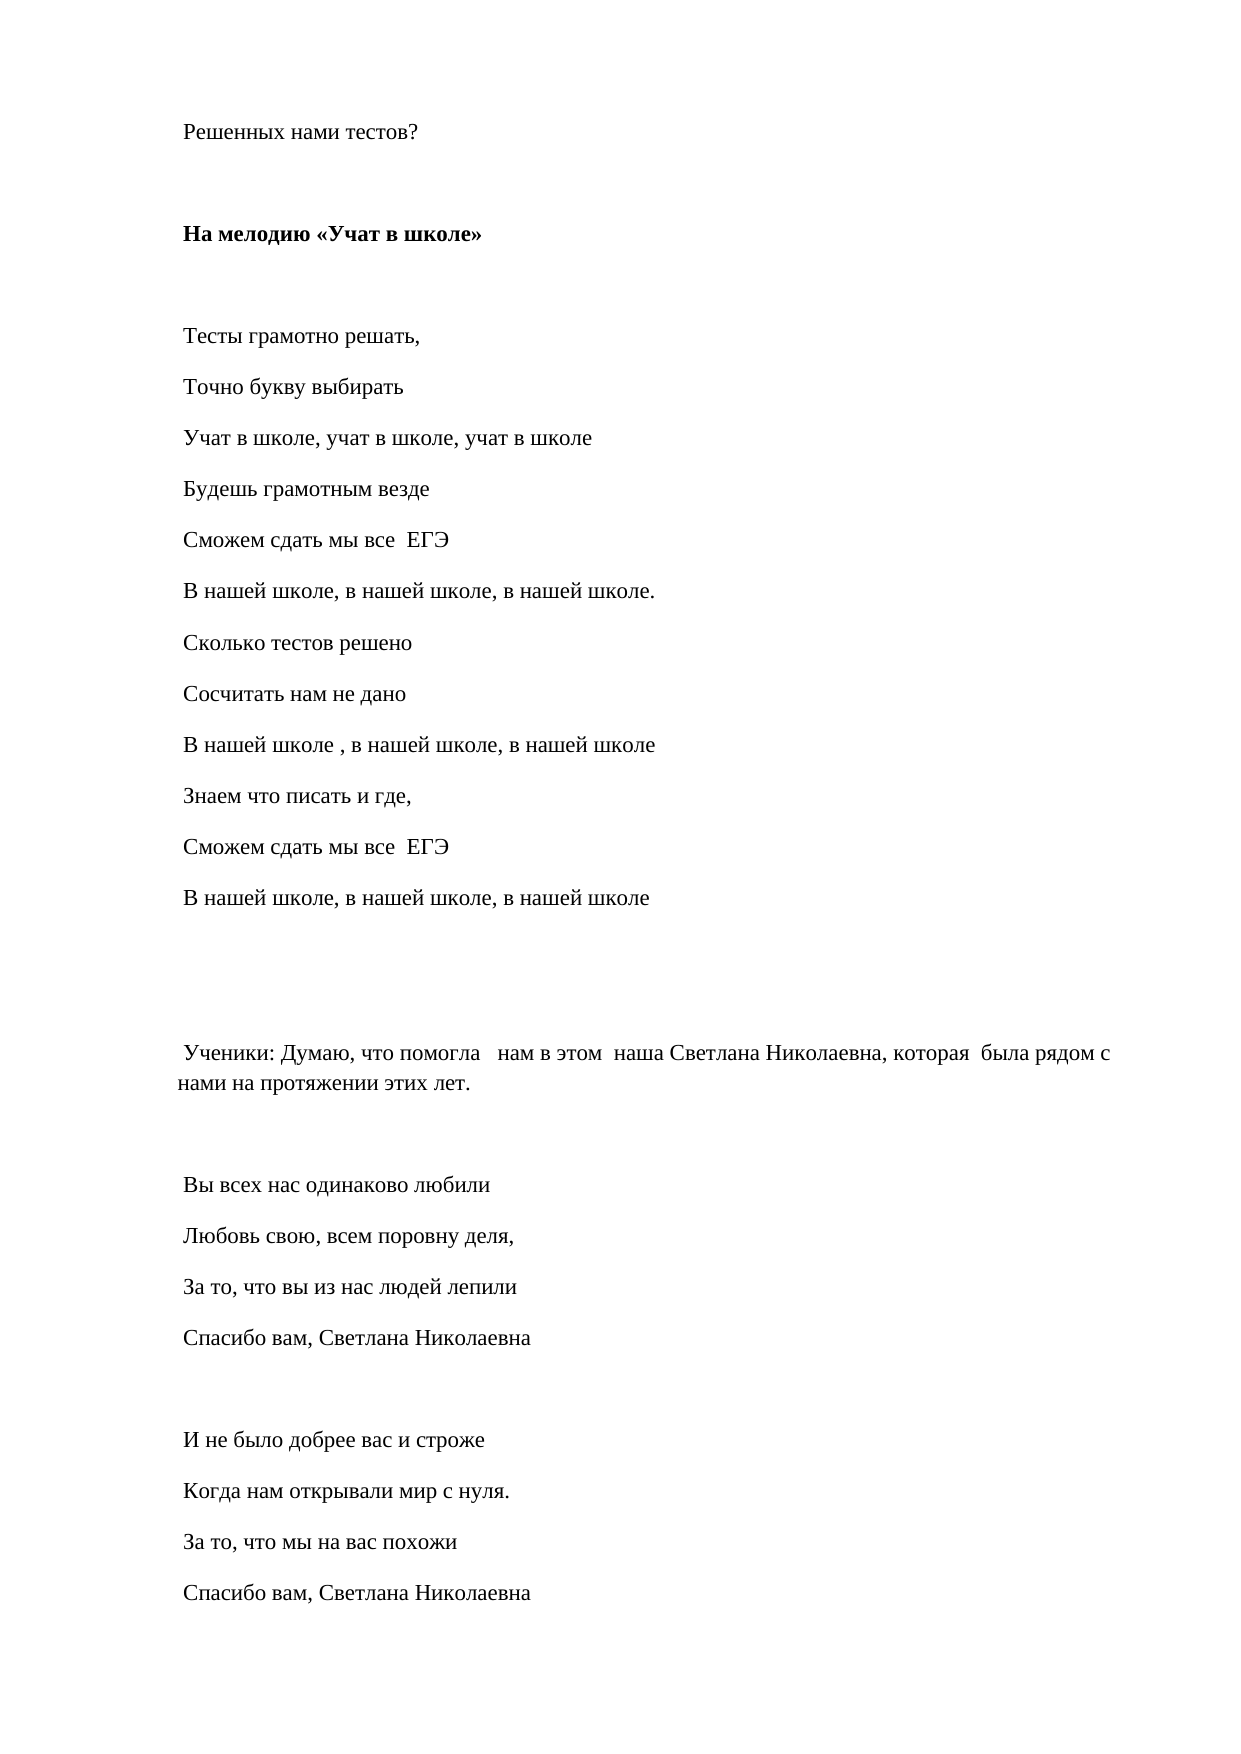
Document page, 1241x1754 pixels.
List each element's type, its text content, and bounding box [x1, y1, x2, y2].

text В нашей школе , в нашей школе, в нашей школе [177, 731, 1152, 757]
text Тесты грамотно решать, [177, 322, 1152, 349]
text И не было добрее вас и строже [177, 1426, 1152, 1453]
text Сосчитать нам не дано [177, 679, 1152, 706]
text Вы всех нас одинаково любили [177, 1171, 1152, 1197]
text В нашей школе, в нашей школе, в нашей школе. [177, 577, 1152, 604]
text Учат в школе, учат в школе, учат в школе [177, 424, 1152, 451]
text Решенных нами тестов? [177, 118, 1152, 144]
text Сможем сдать мы все ЕГЭ [177, 833, 1152, 859]
text Будешь грамотным везде [177, 475, 1152, 502]
text На мелодию «Учат в школе» [177, 220, 1152, 247]
text Знаем что писать и где, [177, 782, 1152, 808]
text За то, что мы на вас похожи [177, 1528, 1152, 1555]
text Ученики: Думаю, что помогла нам в этом наша Светлана Николаевна, которая была рядом с нами на протяжении этих лет. [177, 1039, 1152, 1095]
text Спасибо вам, Светлана Николаевна [177, 1324, 1152, 1351]
text За то, что вы из нас людей лепили [177, 1273, 1152, 1299]
text Когда нам открывали мир с нуля. [177, 1477, 1152, 1504]
text В нашей школе, в нашей школе, в нашей школе [177, 884, 1152, 910]
text Любовь свою, всем поровну деля, [177, 1222, 1152, 1248]
text Сможем сдать мы все ЕГЭ [177, 526, 1152, 553]
text Спасибо вам, Светлана Николаевна [177, 1579, 1152, 1606]
text Сколько тестов решено [177, 628, 1152, 655]
text Точно букву выбирать [177, 373, 1152, 400]
